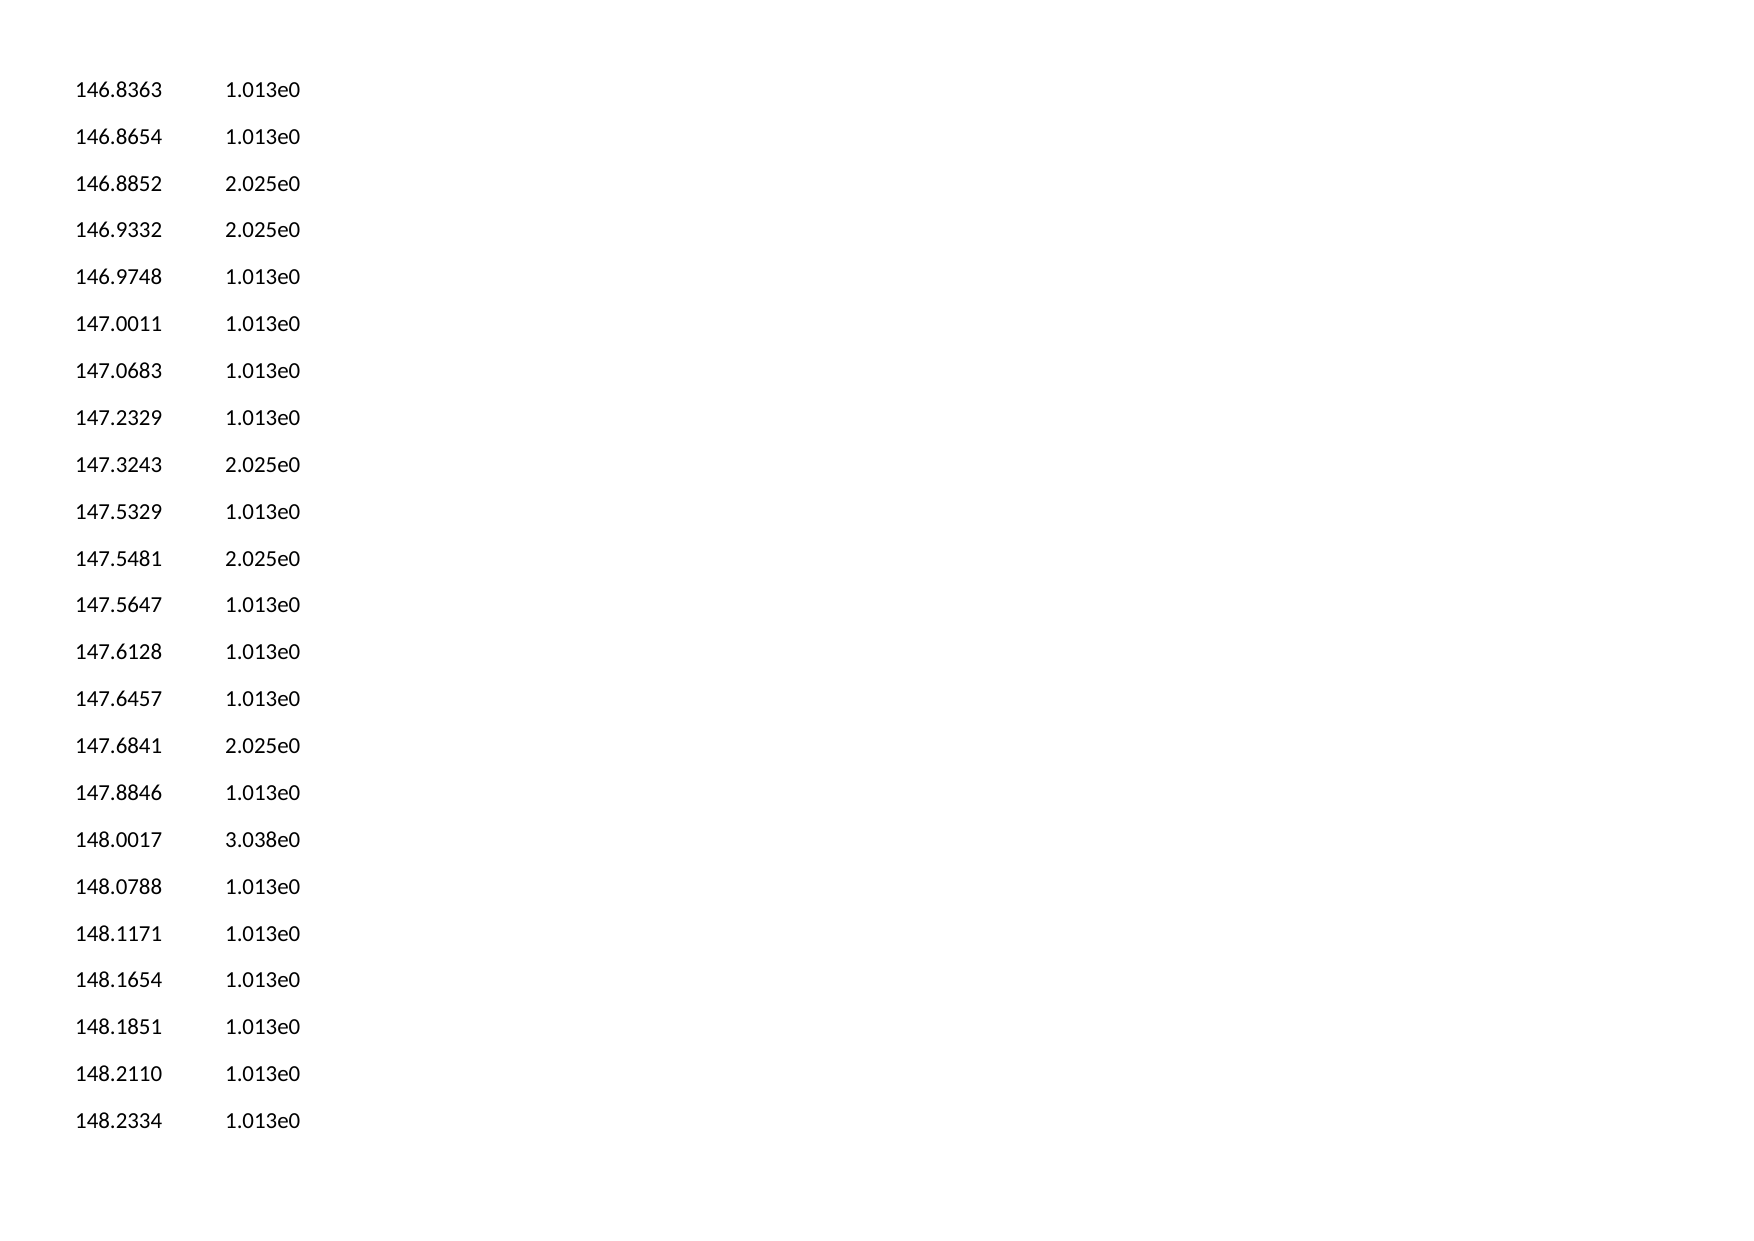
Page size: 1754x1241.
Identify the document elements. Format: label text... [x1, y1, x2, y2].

text 147.6457 1.013e0 [75, 684, 1679, 712]
text 146.8363 1.013e0 [75, 75, 1679, 103]
text 148.1171 1.013e0 [75, 919, 1679, 947]
text 146.8852 2.025e0 [75, 169, 1679, 197]
text 146.9332 2.025e0 [75, 216, 1679, 244]
text 147.6128 1.013e0 [75, 637, 1679, 666]
text 148.0788 1.013e0 [75, 872, 1679, 900]
text 148.1851 1.013e0 [75, 1012, 1679, 1041]
text 148.1654 1.013e0 [75, 966, 1679, 994]
text 147.8846 1.013e0 [75, 778, 1679, 806]
text 147.5329 1.013e0 [75, 497, 1679, 525]
text 147.6841 2.025e0 [75, 731, 1679, 759]
text 147.5481 2.025e0 [75, 544, 1679, 572]
text 147.2329 1.013e0 [75, 403, 1679, 431]
text 146.9748 1.013e0 [75, 262, 1679, 291]
text 148.2334 1.013e0 [75, 1106, 1679, 1134]
text 146.8654 1.013e0 [75, 122, 1679, 150]
text 148.2110 1.013e0 [75, 1059, 1679, 1087]
text 147.0011 1.013e0 [75, 309, 1679, 337]
text 147.5647 1.013e0 [75, 591, 1679, 619]
text 147.0683 1.013e0 [75, 356, 1679, 384]
text 148.0017 3.038e0 [75, 825, 1679, 853]
text 147.3243 2.025e0 [75, 450, 1679, 478]
